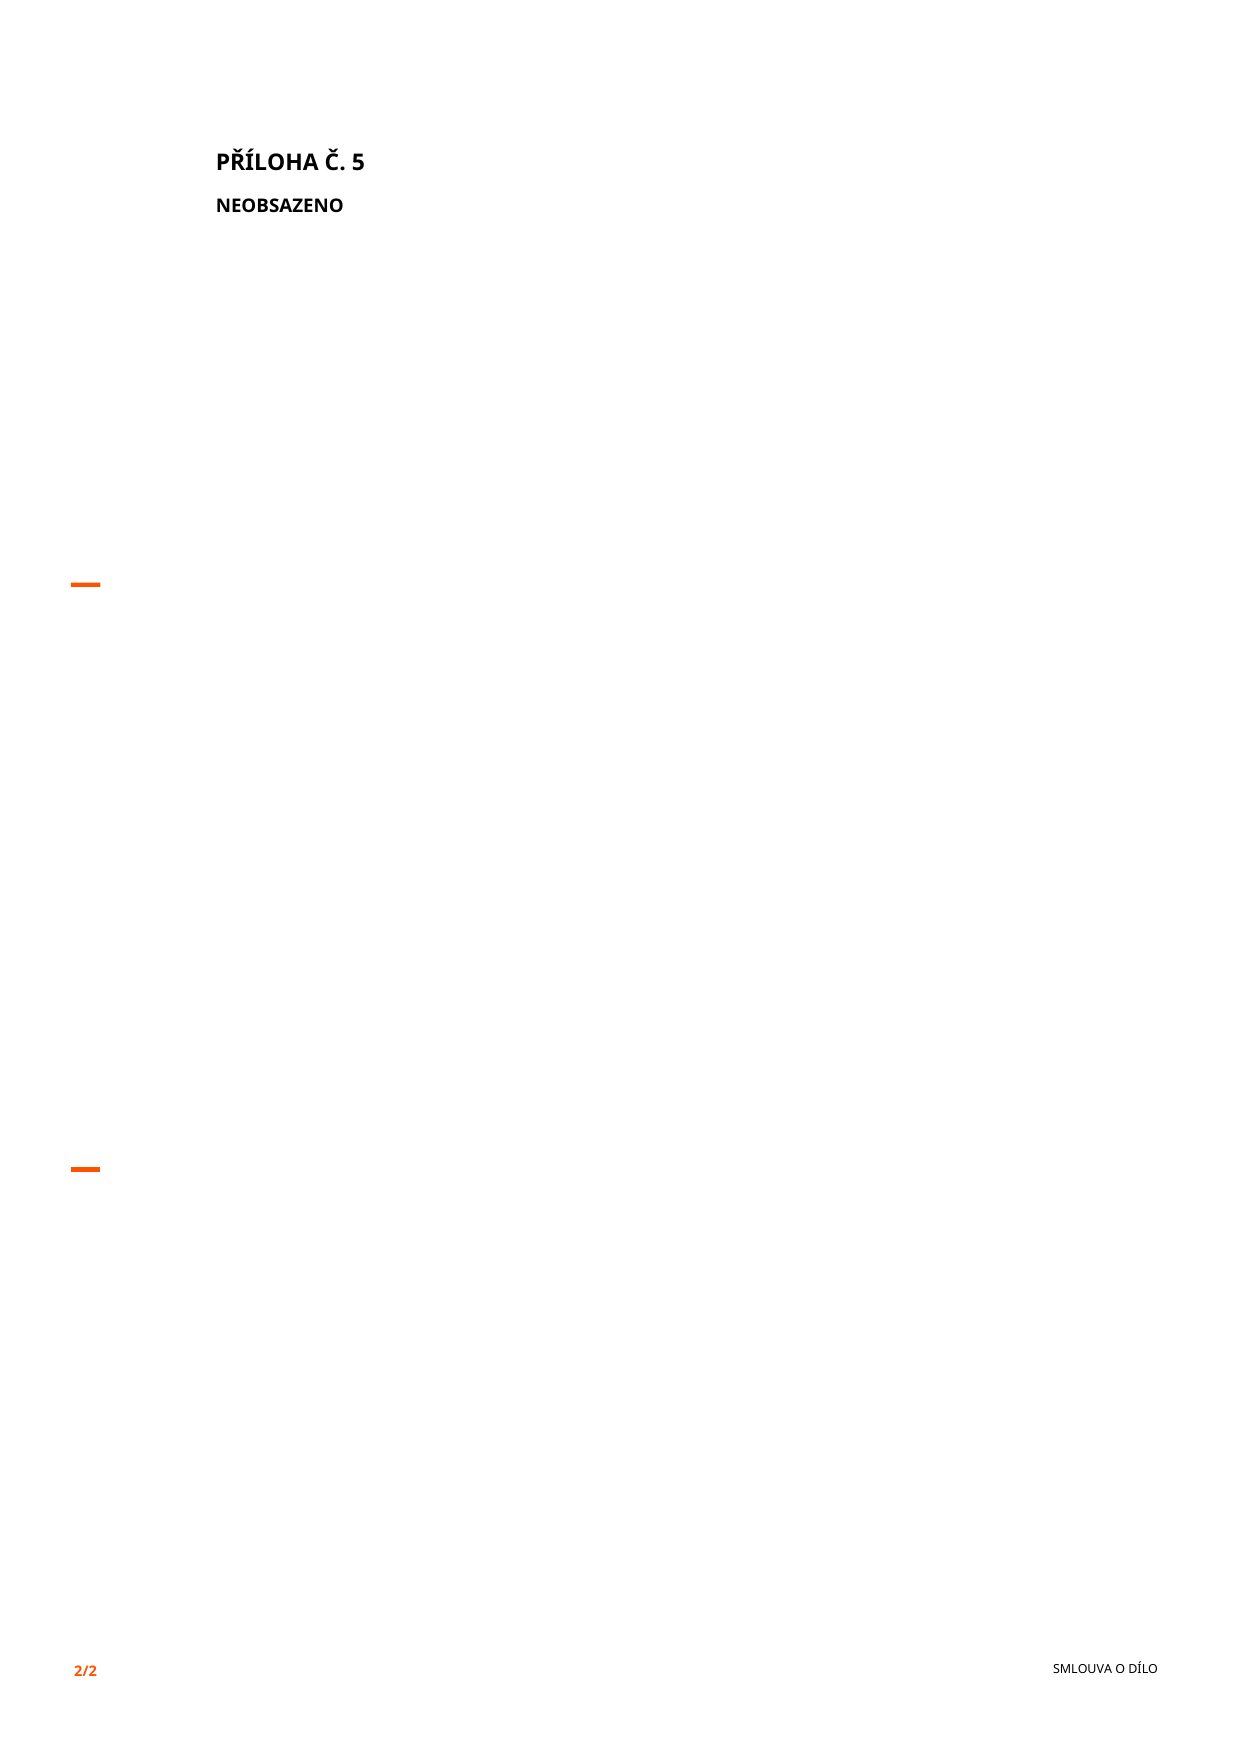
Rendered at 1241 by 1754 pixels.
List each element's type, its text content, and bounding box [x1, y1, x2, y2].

text Příloha č. 5 [216, 146, 1122, 177]
text NEOBSAZENO [216, 192, 1122, 218]
